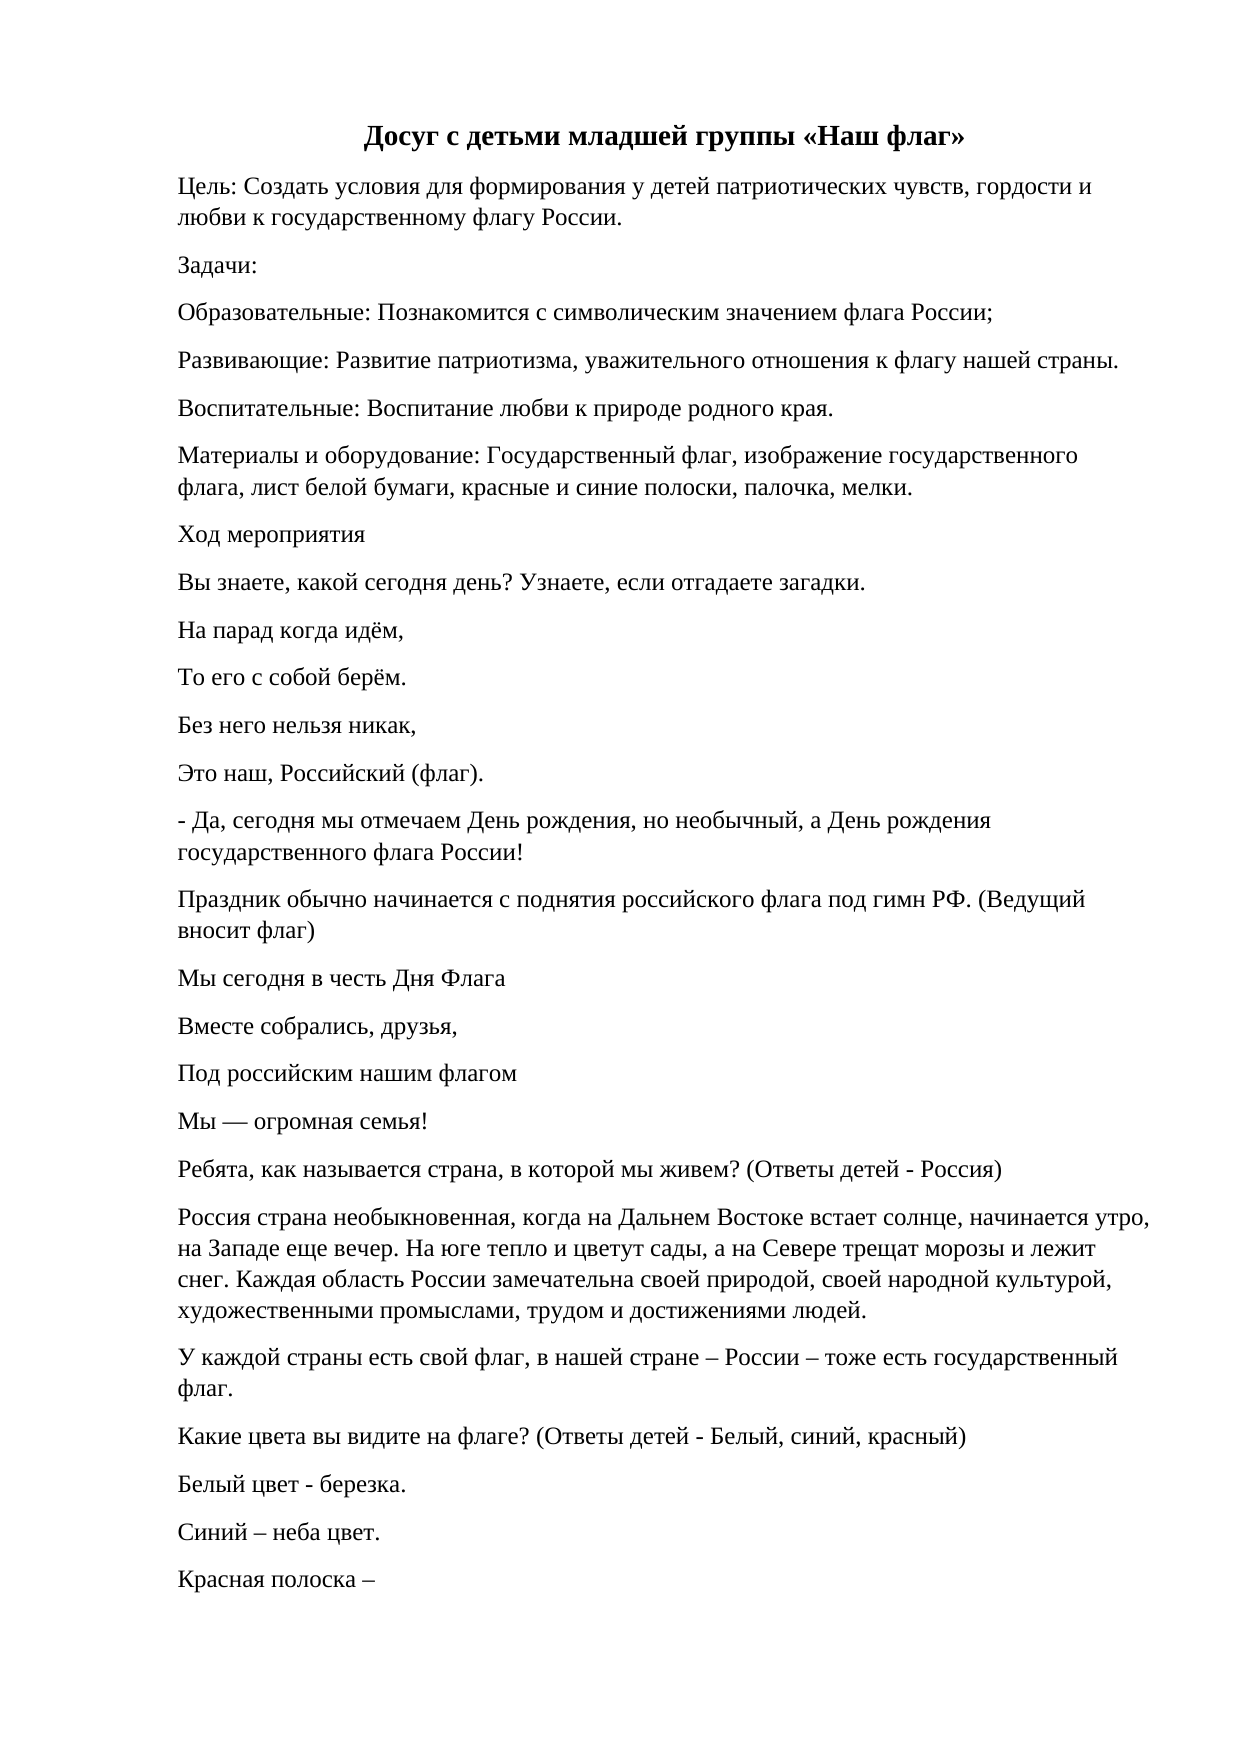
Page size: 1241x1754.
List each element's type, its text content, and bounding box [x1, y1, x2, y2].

text Белый цвет - березка. [177, 1469, 1152, 1498]
text Развивающие: Развитие патриотизма, уважительного отношения к флагу нашей страны. [177, 345, 1152, 374]
text - Да, сегодня мы отмечаем День рождения, но необычный, а День рождения государственного флага России! [177, 806, 1152, 865]
text То его с собой берём. [177, 662, 1152, 691]
text Задачи: [177, 250, 1152, 278]
text Воспитательные: Воспитание любви к природе родного края. [177, 393, 1152, 422]
text Цель: Создать условия для формирования у детей патриотических чувств, гордости и любви к государственному флагу России. [177, 171, 1152, 231]
text На парад когда идём, [177, 615, 1152, 643]
text Это наш, Российский (флаг). [177, 758, 1152, 787]
text Материалы и оборудование: Государственный флаг, изображение государственного флага, лист белой бумаги, красные и синие полоски, палочка, мелки. [177, 441, 1152, 500]
text Праздник обычно начинается с поднятия российского флага под гимн РФ. (Ведущий вносит флаг) [177, 884, 1152, 944]
text Вы знаете, какой сегодня день? Узнаете, если отгадаете загадки. [177, 567, 1152, 596]
text Мы — огромная семья! [177, 1106, 1152, 1135]
text Какие цвета вы видите на флаге? (Ответы детей - Белый, синий, красный) [177, 1421, 1152, 1450]
text Синий – неба цвет. [177, 1517, 1152, 1545]
text Россия страна необыкновенная, когда на Дальнем Востоке встает солнце, начинается утро, на Западе еще вечер. На юге тепло и цветут сады, а на Севере трещат морозы и лежит снег. Каждая область России замечательна своей природой, своей народной культурой, художественными промыслами, трудом и достижениями людей. [177, 1202, 1152, 1323]
text У каждой страны есть свой флаг, в нашей стране – России – тоже есть государственный флаг. [177, 1342, 1152, 1402]
text Мы сегодня в честь Дня Флага [177, 963, 1152, 992]
text Досуг с детьми младшей группы «Наш флаг» [177, 118, 1152, 152]
text Ход мероприятия [177, 519, 1152, 548]
text Ребята, как называется страна, в которой мы живем? (Ответы детей - Россия) [177, 1154, 1152, 1183]
text Красная полоска – [177, 1564, 1152, 1593]
text Под российским нашим флагом [177, 1058, 1152, 1087]
text Образовательные: Познакомится с символическим значением флага России; [177, 297, 1152, 326]
text Вместе собрались, друзья, [177, 1011, 1152, 1039]
text Без него нельзя никак, [177, 710, 1152, 739]
